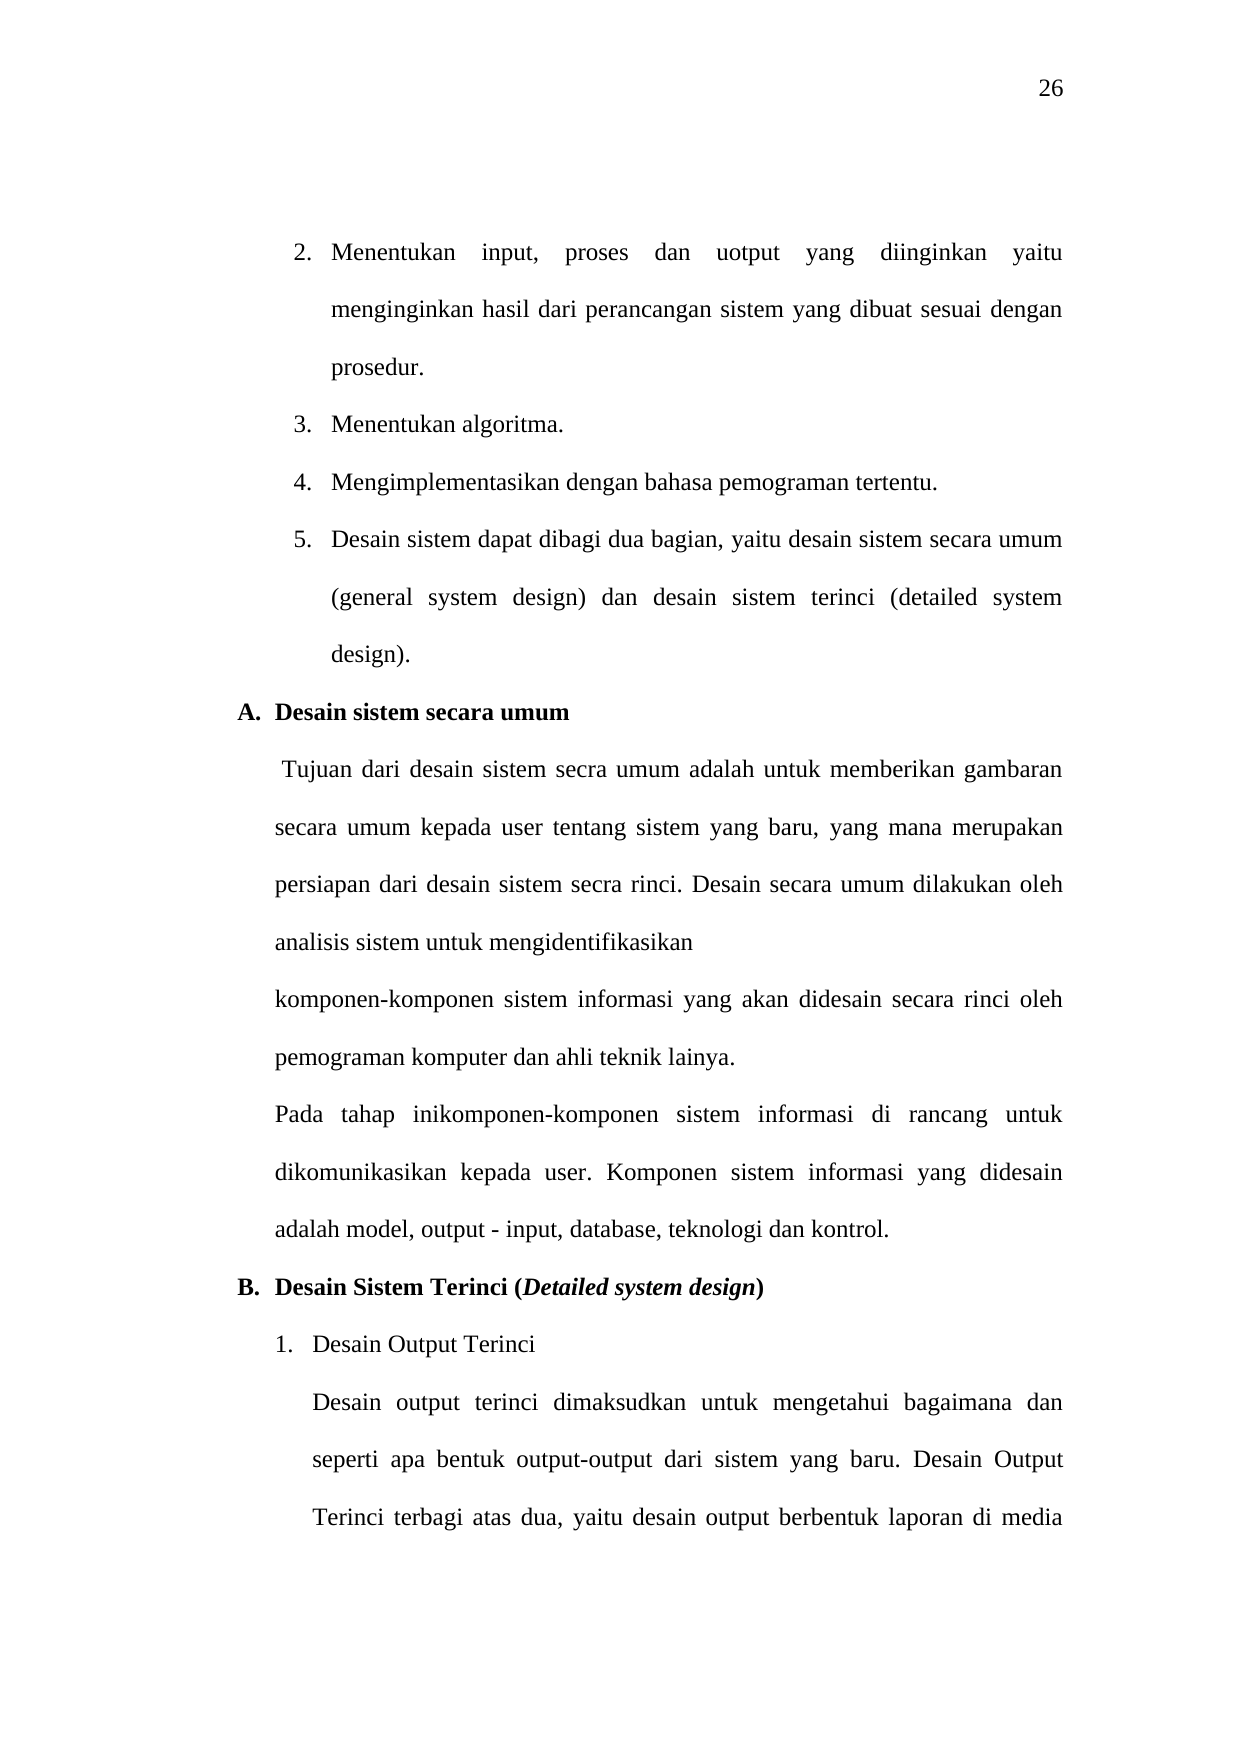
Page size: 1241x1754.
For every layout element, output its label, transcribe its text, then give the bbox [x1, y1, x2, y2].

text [312, 1387, 1063, 1531]
list Desain Sistem Terinci (Detailed system design) [237, 1272, 1063, 1301]
list Desain Output Terinci [274, 1329, 1063, 1358]
text Pada tahap inikomponen-komponen sistem informasi di rancang untuk dikomunikasikan kepada user. Komponen sistem informasi yang didesain adalah model, output - input, database, teknologi dan kontrol. [274, 1099, 1063, 1243]
list Desain sistem secara umum [237, 697, 1063, 726]
list Menentukan input, proses dan uotput yang diinginkan yaitu menginginkan hasil dari perancangan sistem yang dibuat sesuai dengan prosedur. [293, 237, 1063, 381]
list Mengimplementasikan dengan bahasa pemograman tertentu. [293, 467, 1063, 496]
list Menentukan algoritma. [293, 409, 1063, 438]
list Desain sistem dapat dibagi dua bagian, yaitu desain sistem secara umum (general system design) dan desain sistem terinci (detailed system design). [293, 524, 1063, 668]
text komponen-komponen sistem informasi yang akan didesain secara rinci oleh pemograman komputer dan ahli teknik lainya. [274, 984, 1063, 1071]
text Tujuan dari desain sistem secra umum adalah untuk memberikan gambaran secara umum kepada user tentang sistem yang baru, yang mana merupakan persiapan dari desain sistem secra rinci. Desain secara umum dilakukan oleh analisis sistem untuk mengidentifikasikan [274, 754, 1063, 956]
